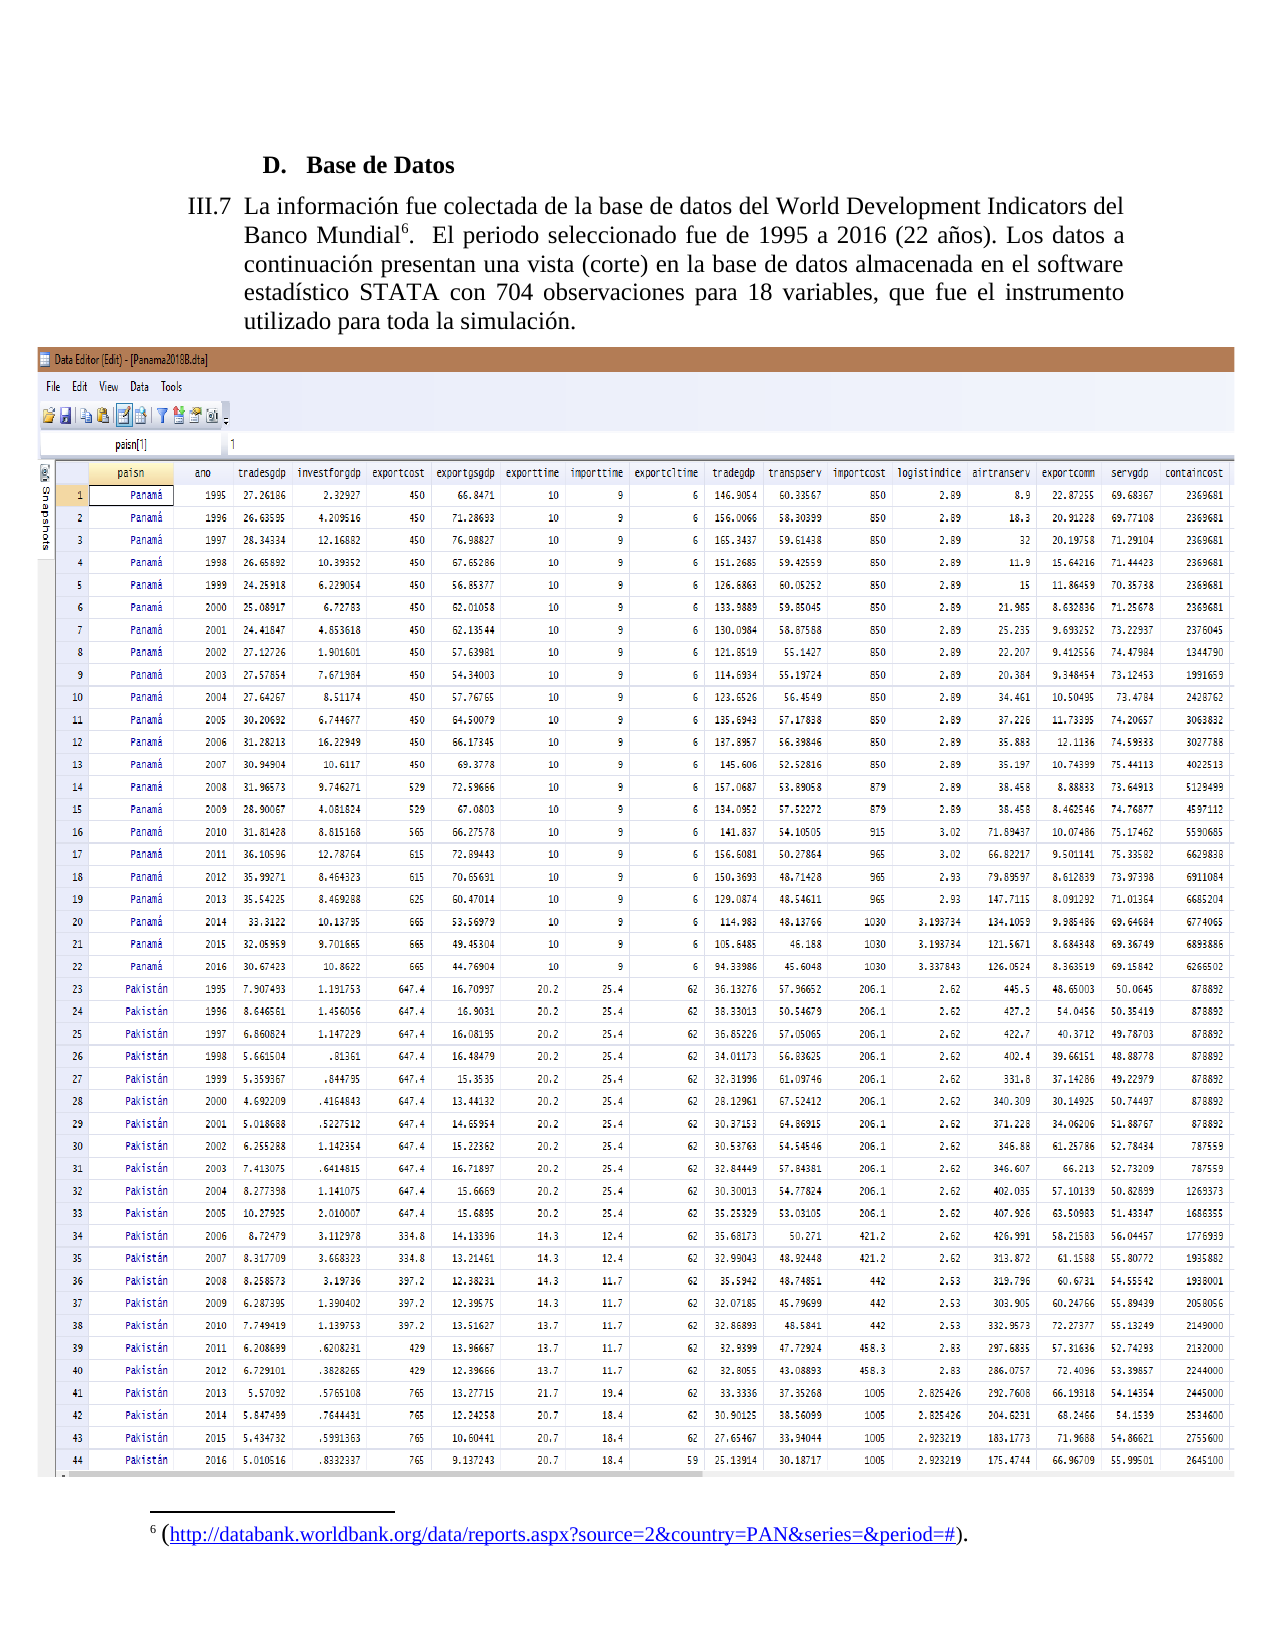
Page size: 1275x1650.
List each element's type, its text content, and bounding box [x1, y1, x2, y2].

picture [37, 347, 1235, 1477]
list Base de Datos [262, 150, 1125, 179]
list La información fue colectada de la base de datos del World Development Indicators del Banco Mundial. El periodo seleccionado fue de 1995 a 2016 (22 años). Los datos a continuación presentan una vista (corte) en la base de datos almacenada en el software estadístico STATA con 704 observaciones para 18 variables, que fue el instrumento utilizado para toda la simulación. [187, 191, 1125, 335]
